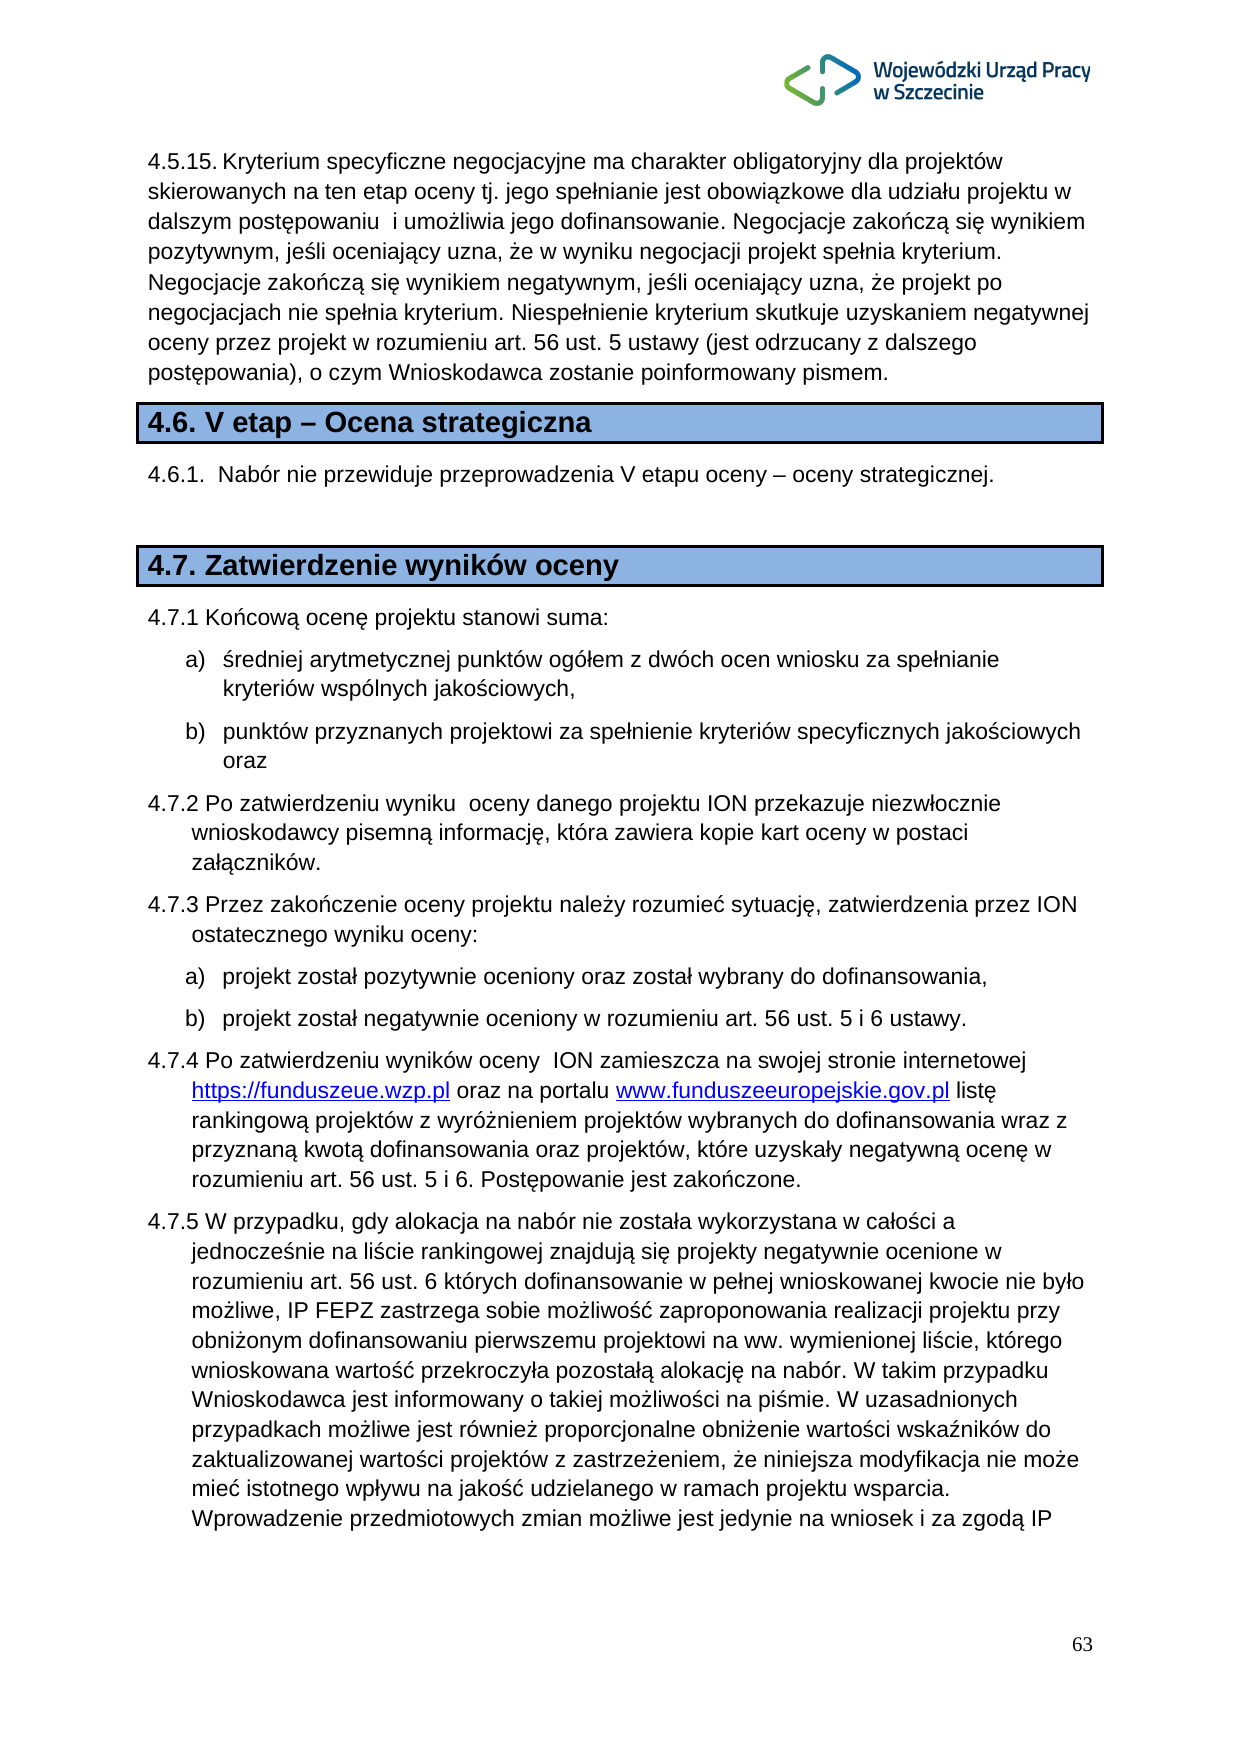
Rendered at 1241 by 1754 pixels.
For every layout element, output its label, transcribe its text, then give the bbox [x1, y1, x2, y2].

text 4.7.1 Końcową ocenę projektu stanowi suma: [148, 603, 1092, 630]
list projekt został pozytywnie oceniony oraz został wybrany do dofinansowania, [185, 963, 1092, 989]
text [148, 1208, 1092, 1531]
list punktów przyznanych projektowi za spełnienie kryteriów specyficznych jakościowych oraz [185, 718, 1092, 774]
list projekt został negatywnie oceniony w rozumieniu art. 56 ust. 5 i 6 ustawy. [185, 1005, 1092, 1031]
text 4.7.4 Po zatwierdzeniu wyników oceny ION zamieszcza na swojej stronie internetowej https://funduszeue.wzp.pl oraz na portalu www.funduszeeuropejskie.gov.pl listę rankingową projektów z wyróżnieniem projektów wybranych do dofinansowania wraz z przyznaną kwotą dofinansowania oraz projektów, które uzyskały negatywną ocenę w rozumieniu art. 56 ust. 5 i 6. Postępowanie jest zakończone. [148, 1047, 1092, 1192]
text 4.7.3 Przez zakończenie oceny projektu należy rozumieć sytuację, zatwierdzenia przez ION ostatecznego wyniku oceny: [148, 891, 1092, 947]
picture [784, 54, 1091, 106]
list Kryterium specyficzne negocjacyjne ma charakter obligatoryjny dla projektów skierowanych na ten etap oceny tj. jego spełnianie jest obowiązkowe dla udziału projektu w dalszym postępowaniu i umożliwia jego dofinansowanie. Negocjacje zakończą się wynikiem pozytywnym, jeśli oceniający uzna, że w wyniku negocjacji projekt spełnia kryterium. Negocjacje zakończą się wynikiem negatywnym, jeśli oceniający uzna, że projekt po negocjacjach nie spełnia kryterium. Niespełnienie kryterium skutkuje uzyskaniem negatywnej oceny przez projekt w rozumieniu art. 56 ust. 5 ustawy (jest odrzucany z dalszego postępowania), o czym Wnioskodawca zostanie poinformowany pismem. [148, 148, 1092, 386]
list 4.7. Zatwierdzenie wyników oceny [139, 548, 1101, 584]
list 4.6. V etap – Ocena strategiczna [139, 405, 1101, 441]
text 4.6.1. Nabór nie przewiduje przeprowadzenia V etapu oceny – oceny strategicznej. [148, 461, 1092, 487]
text 4.7.2 Po zatwierdzeniu wyniku oceny danego projektu ION przekazuje niezwłocznie wnioskodawcy pisemną informację, która zawiera kopie kart oceny w postaci załączników. [148, 789, 1092, 875]
list średniej arytmetycznej punktów ogółem z dwóch ocen wniosku za spełnianie kryteriów wspólnych jakościowych, [185, 646, 1092, 702]
